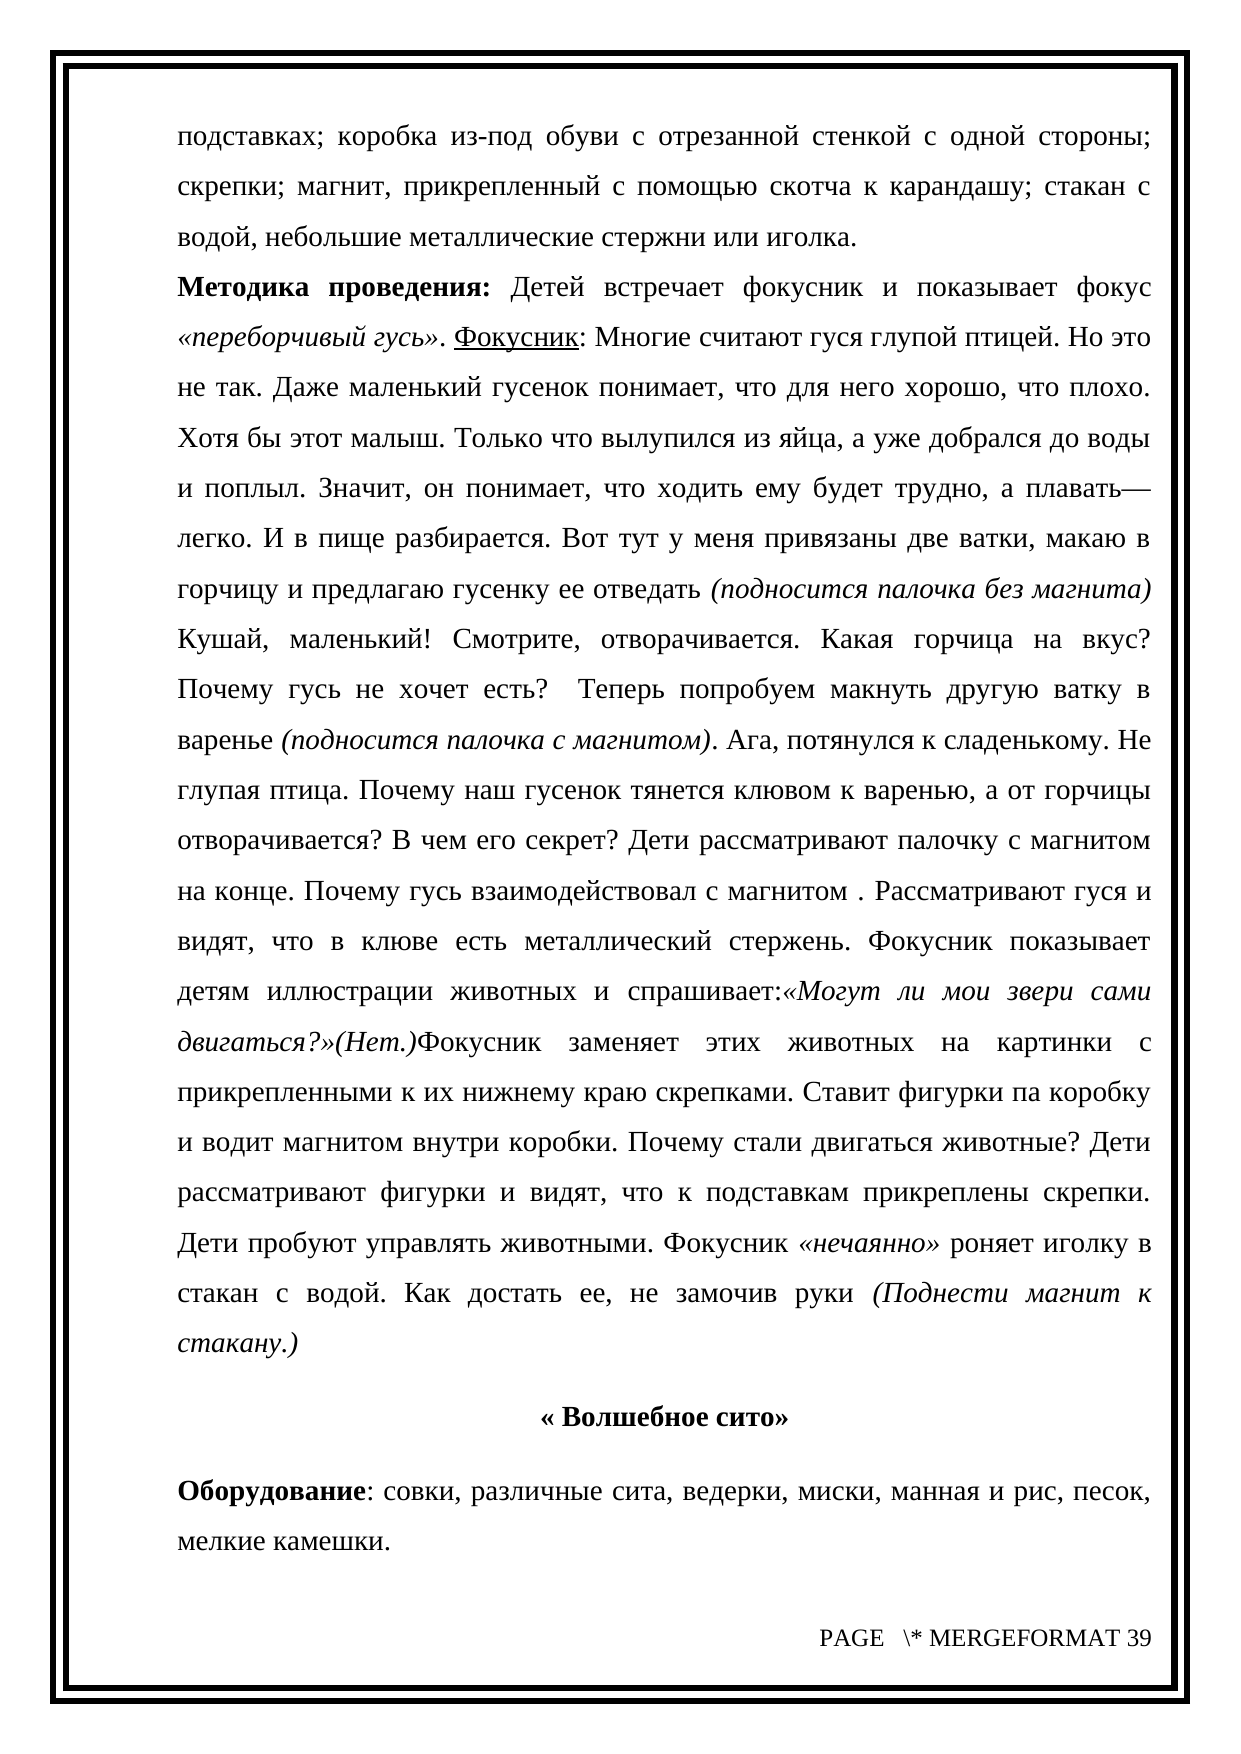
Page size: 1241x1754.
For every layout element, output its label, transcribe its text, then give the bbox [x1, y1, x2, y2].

text « Волшебное сито» [177, 1399, 1152, 1433]
text Оборудование: совки, различные сита, ведерки, миски, манная и рис, песок, мелкие камешки. [177, 1473, 1152, 1557]
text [177, 118, 1152, 252]
text Методика проведения: Детей встречает фокусник и показывает фокус «переборчивый гусь». Фокусник: Многие считают гуся глупой птицей. Но это не так. Даже маленький гусенок понимает, что для него хорошо, что плохо. Хотя бы этот малыш. Только что вылупился из яйца, а уже добрался до воды и поплыл. Значит, он понимает, что ходить ему будет трудно, а плавать—легко. И в пище разбирается. Вот тут у меня привязаны две ватки, макаю в горчицу и предлагаю гусенку ее отведать (подносится палочка без магнита) Кушай, маленький! Смотрите, отворачивается. Какая горчица на вкус? Почему гусь не хочет есть? Теперь попробуем макнуть другую ватку в варенье (подносится палочка с магнитом). Ага, потянулся к сладенькому. Не глупая птица. Почему наш гусенок тянется клювом к варенью, а от горчицы отворачивается? В чем его секрет? Дети рассматривают палочку с магнитом на конце. Почему гусь взаимодействовал с магнитом . Рассматривают гуся и видят, что в клюве есть металлический стержень. Фокусник показывает детям иллюстрации животных и спрашивает:«Могут ли мои звери сами двигаться?»(Нет.)Фокусник заменяет этих животных на картинки с прикрепленными к их нижнему краю скрепками. Ставит фигурки па коробку и водит магнитом внутри коробки. Почему стали двигаться животные? Дети рассматривают фигурки и видят, что к подставкам прикреплены скрепки. Дети пробуют управлять животными. Фокусник «нечаянно» роняет иголку в стакан с водой. Как достать ее, не замочив руки (Поднести магнит к стакану.) [177, 269, 1152, 1359]
